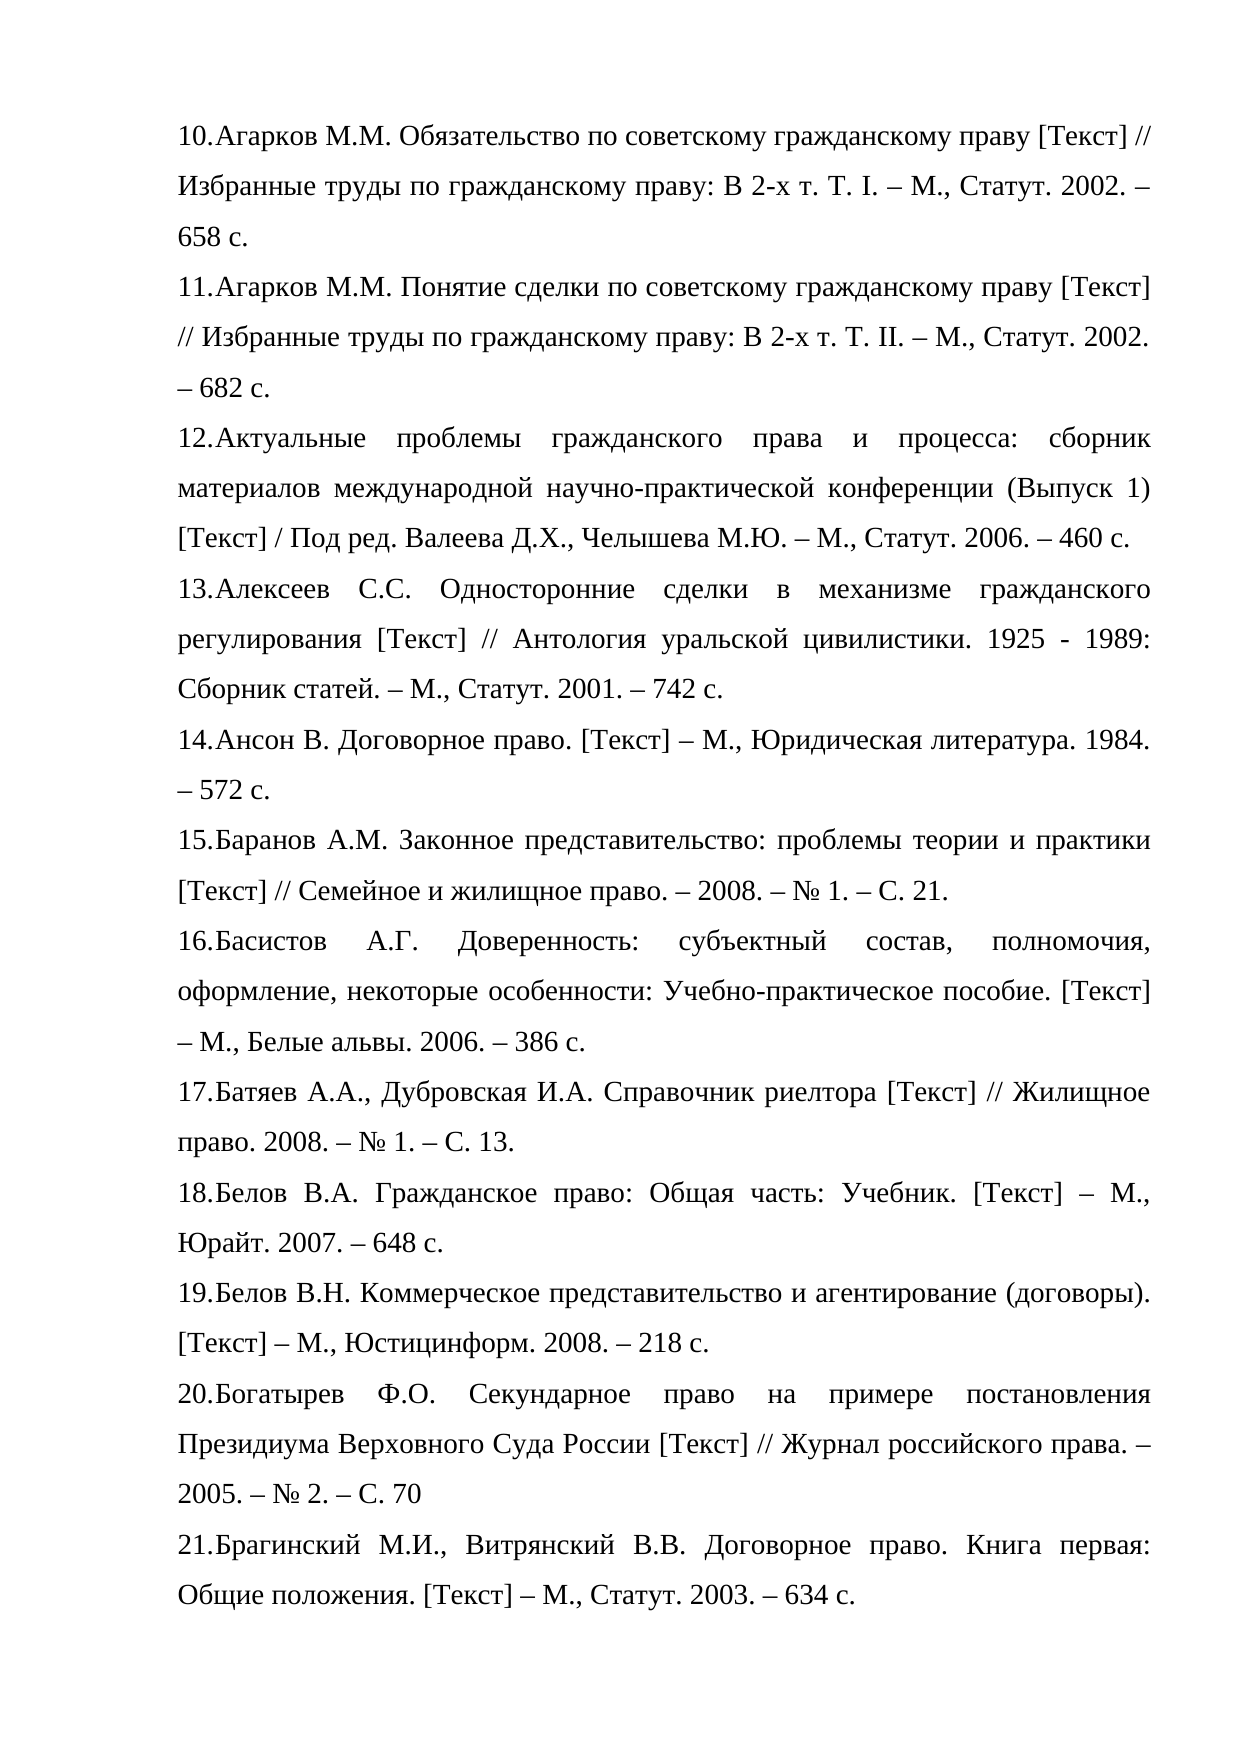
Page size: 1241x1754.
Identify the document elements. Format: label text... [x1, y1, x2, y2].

list Актуальные проблемы гражданского права и процесса: сборник материалов международной научно-практической конференции (Выпуск 1) [Текст] / Под ред. Валеева Д.Х., Челышева М.Ю. – М., Статут. 2006. – 460 с. [177, 420, 1152, 554]
list Басистов А.Г. Доверенность: субъектный состав, полномочия, оформление, некоторые особенности: Учебно-практическое пособие. [Текст] – М., Белые альвы. 2006. – 386 с. [177, 923, 1152, 1057]
list Агарков М.М. Понятие сделки по советскому гражданскому праву [Текст] // Избранные труды по гражданскому праву: В 2-х т. Т. II. – М., Статут. 2002. – 682 с. [177, 269, 1152, 403]
list Ансон В. Договорное право. [Текст] – М., Юридическая литература. 1984. – 572 с. [177, 722, 1152, 806]
list Баранов А.М. Законное представительство: проблемы теории и практики [Текст] // Семейное и жилищное право. – 2008. – № 1. – С. 21. [177, 822, 1152, 906]
list Батяев А.А., Дубровская И.А. Справочник риелтора [Текст] // Жилищное право. 2008. – № 1. – С. 13. [177, 1074, 1152, 1158]
list Белов В.А. Гражданское право: Общая часть: Учебник. [Текст] – М., Юрайт. 2007. – 648 с. [177, 1175, 1152, 1258]
list Брагинский М.И., Витрянский В.В. Договорное право. Книга первая: Общие положения. [Текст] – М., Статут. 2003. – 634 с. [177, 1527, 1152, 1611]
list Алексеев С.С. Односторонние сделки в механизме гражданского регулирования [Текст] // Антология уральской цивилистики. 1925 - 1989: Сборник статей. – М., Статут. 2001. – 742 с. [177, 571, 1152, 705]
list Агарков М.М. Обязательство по советскому гражданскому праву [Текст] // Избранные труды по гражданскому праву: В 2-х т. Т. I. – М., Статут. 2002. – 658 с. [177, 118, 1152, 252]
list Белов В.Н. Коммерческое представительство и агентирование (договоры). [Текст] – М., Юстицинформ. 2008. – 218 с. [177, 1275, 1152, 1359]
list Богатырев Ф.О. Секундарное право на примере постановления Президиума Верховного Суда России [Текст] // Журнал российского права. – 2005. – № 2. – С. 70 [177, 1376, 1152, 1510]
